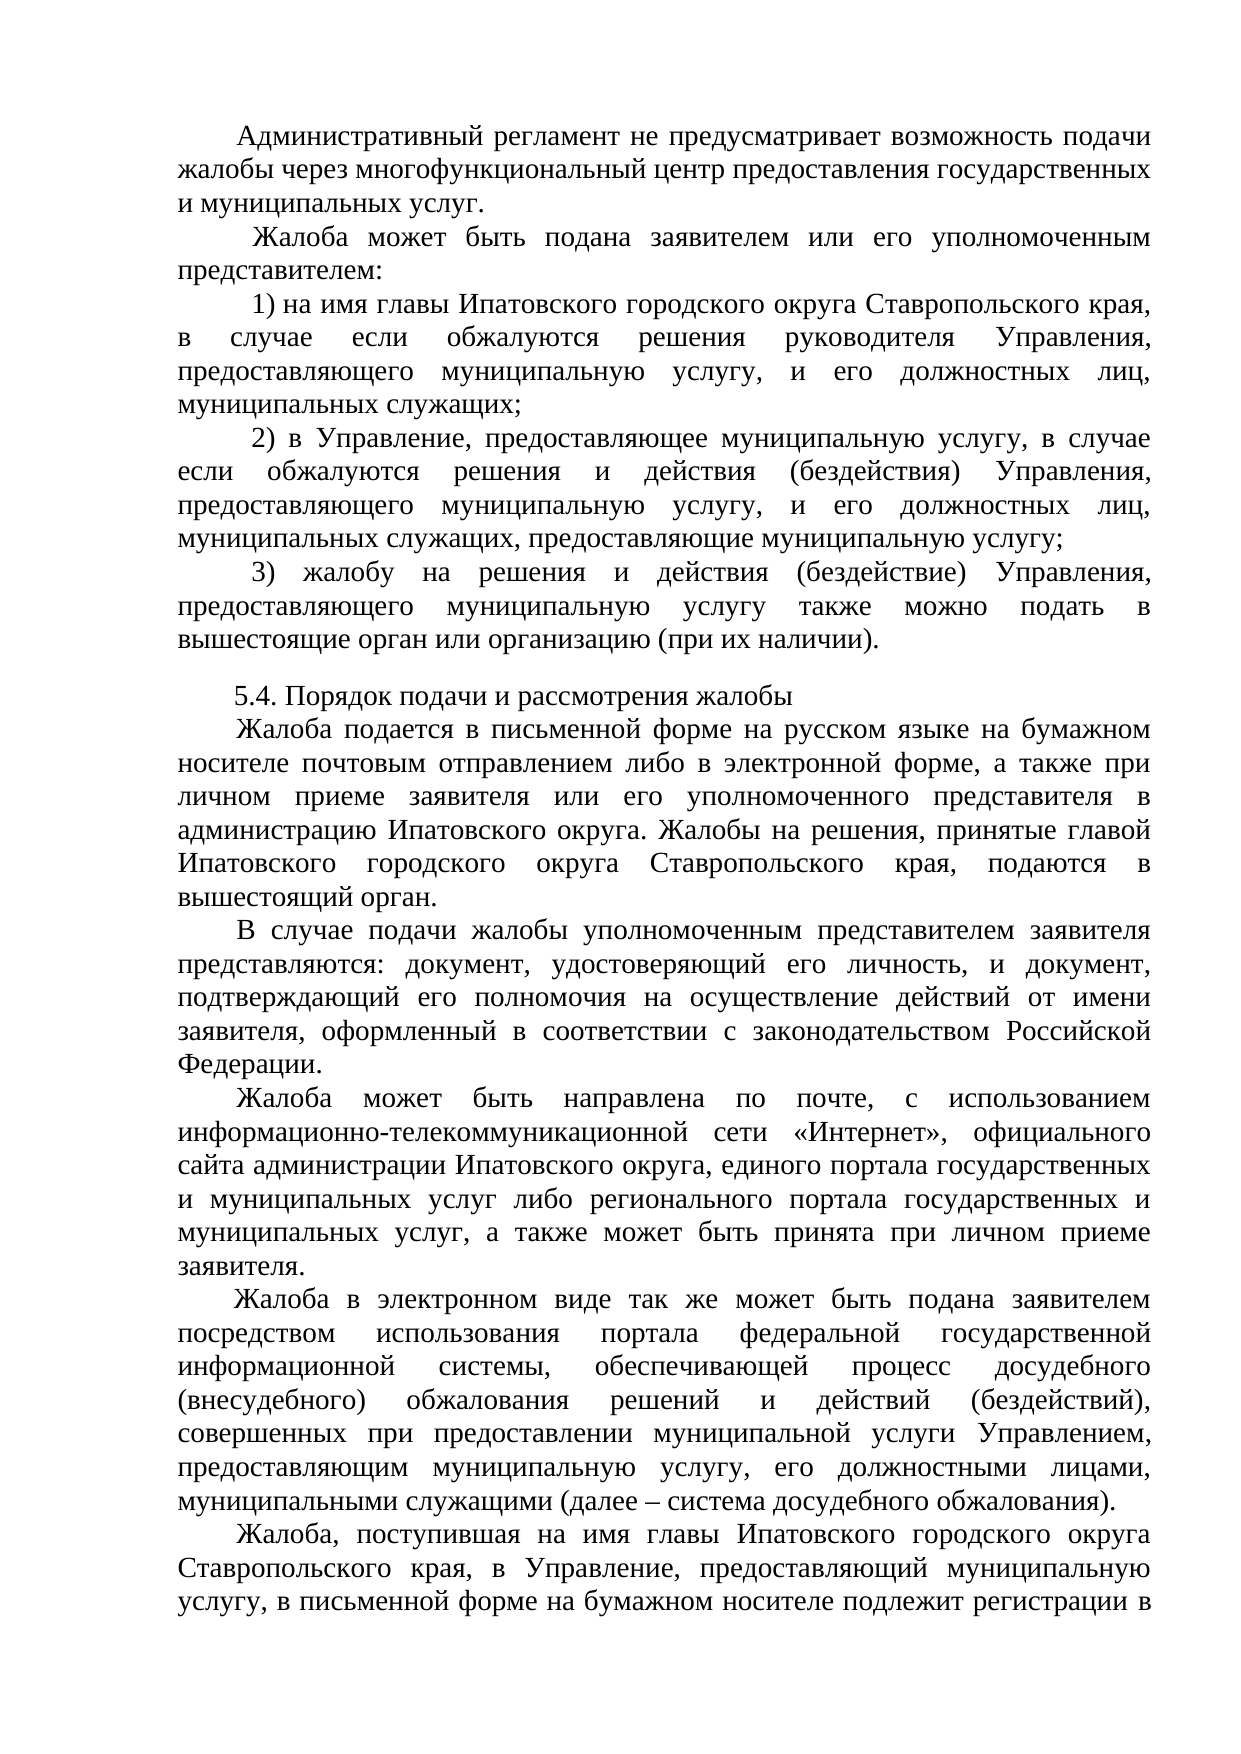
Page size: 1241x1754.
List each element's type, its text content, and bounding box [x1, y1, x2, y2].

text Жалоба в электронном виде так же может быть подана заявителем посредством использования портала федеральной государственной информационной системы, обеспечивающей процесс досудебного (внесудебного) обжалования решений и действий (бездействий), совершенных при предоставлении муниципальной услуги Управлением, предоставляющим муниципальную услугу, его должностными лицами, муниципальными служащими (далее – система досудебного обжалования). [177, 1281, 1152, 1516]
text 1) на имя главы Ипатовского городского округа Ставропольского края, в случае если обжалуются решения руководителя Управления, предоставляющего муниципальную услугу, и его должностных лиц, муниципальных служащих; [177, 286, 1152, 420]
text 5.4. Порядок подачи и рассмотрения жалобы [177, 678, 1152, 711]
text Административный регламент не предусматривает возможность подачи жалобы через многофункциональный центр предоставления государственных и муниципальных услуг. [177, 118, 1152, 219]
text 2) в Управление, предоставляющее муниципальную услугу, в случае если обжалуются решения и действия (бездействия) Управления, предоставляющего муниципальную услугу, и его должностных лиц, муниципальных служащих, предоставляющие муниципальную услугу; [177, 420, 1152, 554]
text 3) жалобу на решения и действия (бездействие) Управления, предоставляющего муниципальную услугу также можно подать в вышестоящие орган или организацию (при их наличии). [177, 554, 1152, 655]
text Жалоба может быть подана заявителем или его уполномоченным представителем: [177, 219, 1152, 286]
text Жалоба подается в письменной форме на русском языке на бумажном носителе почтовым отправлением либо в электронной форме, а также при личном приеме заявителя или его уполномоченного представителя в администрацию Ипатовского округа. Жалобы на решения, принятые главой Ипатовского городского округа Ставропольского края, подаются в вышестоящий орган. [177, 711, 1152, 912]
text В случае подачи жалобы уполномоченным представителем заявителя представляются: документ, удостоверяющий его личность, и документ, подтверждающий его полномочия на осуществление действий от имени заявителя, оформленный в соответствии с законодательством Российской Федерации. [177, 912, 1152, 1080]
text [177, 1516, 1152, 1617]
text Жалоба может быть направлена по почте, с использованием информационно-телекоммуникационной сети «Интернет», официального сайта администрации Ипатовского округа, единого портала государственных и муниципальных услуг либо регионального портала государственных и муниципальных услуг, а также может быть принята при личном приеме заявителя. [177, 1080, 1152, 1281]
